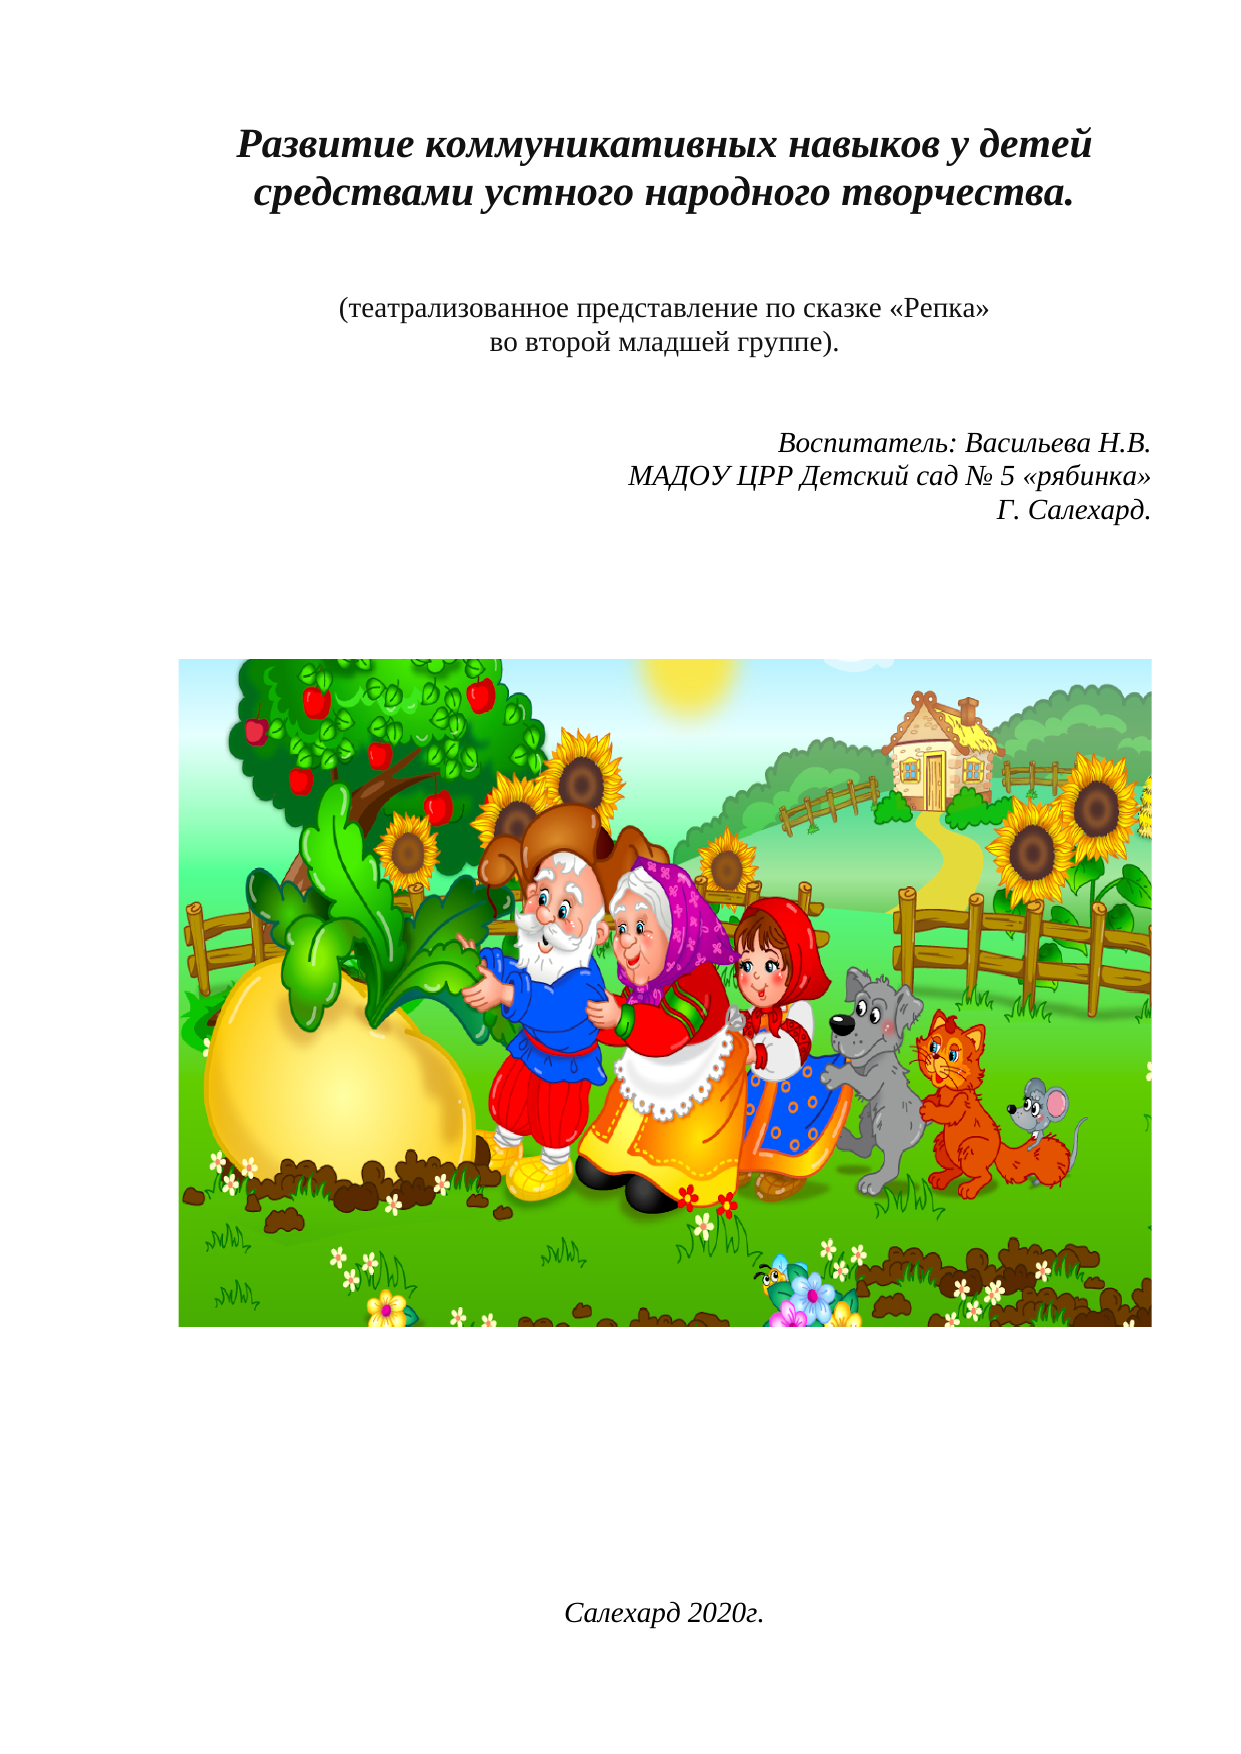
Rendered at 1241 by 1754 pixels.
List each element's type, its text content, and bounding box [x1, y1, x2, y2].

text Г. Салехард. [177, 492, 1152, 525]
text во второй младшей группе). [177, 324, 1152, 358]
text Развитие коммуникативных навыков у детей средствами устного народного творчества. [177, 118, 1152, 214]
text МАДОУ ЦРР Детский сад № 5 «рябинка» [177, 458, 1152, 492]
text Салехард 2020г. [177, 1595, 1152, 1629]
text Воспитатель: Васильева Н.В. [177, 425, 1152, 458]
text (театрализованное представление по сказке «Репка» [177, 291, 1152, 324]
picture [178, 659, 1152, 1327]
